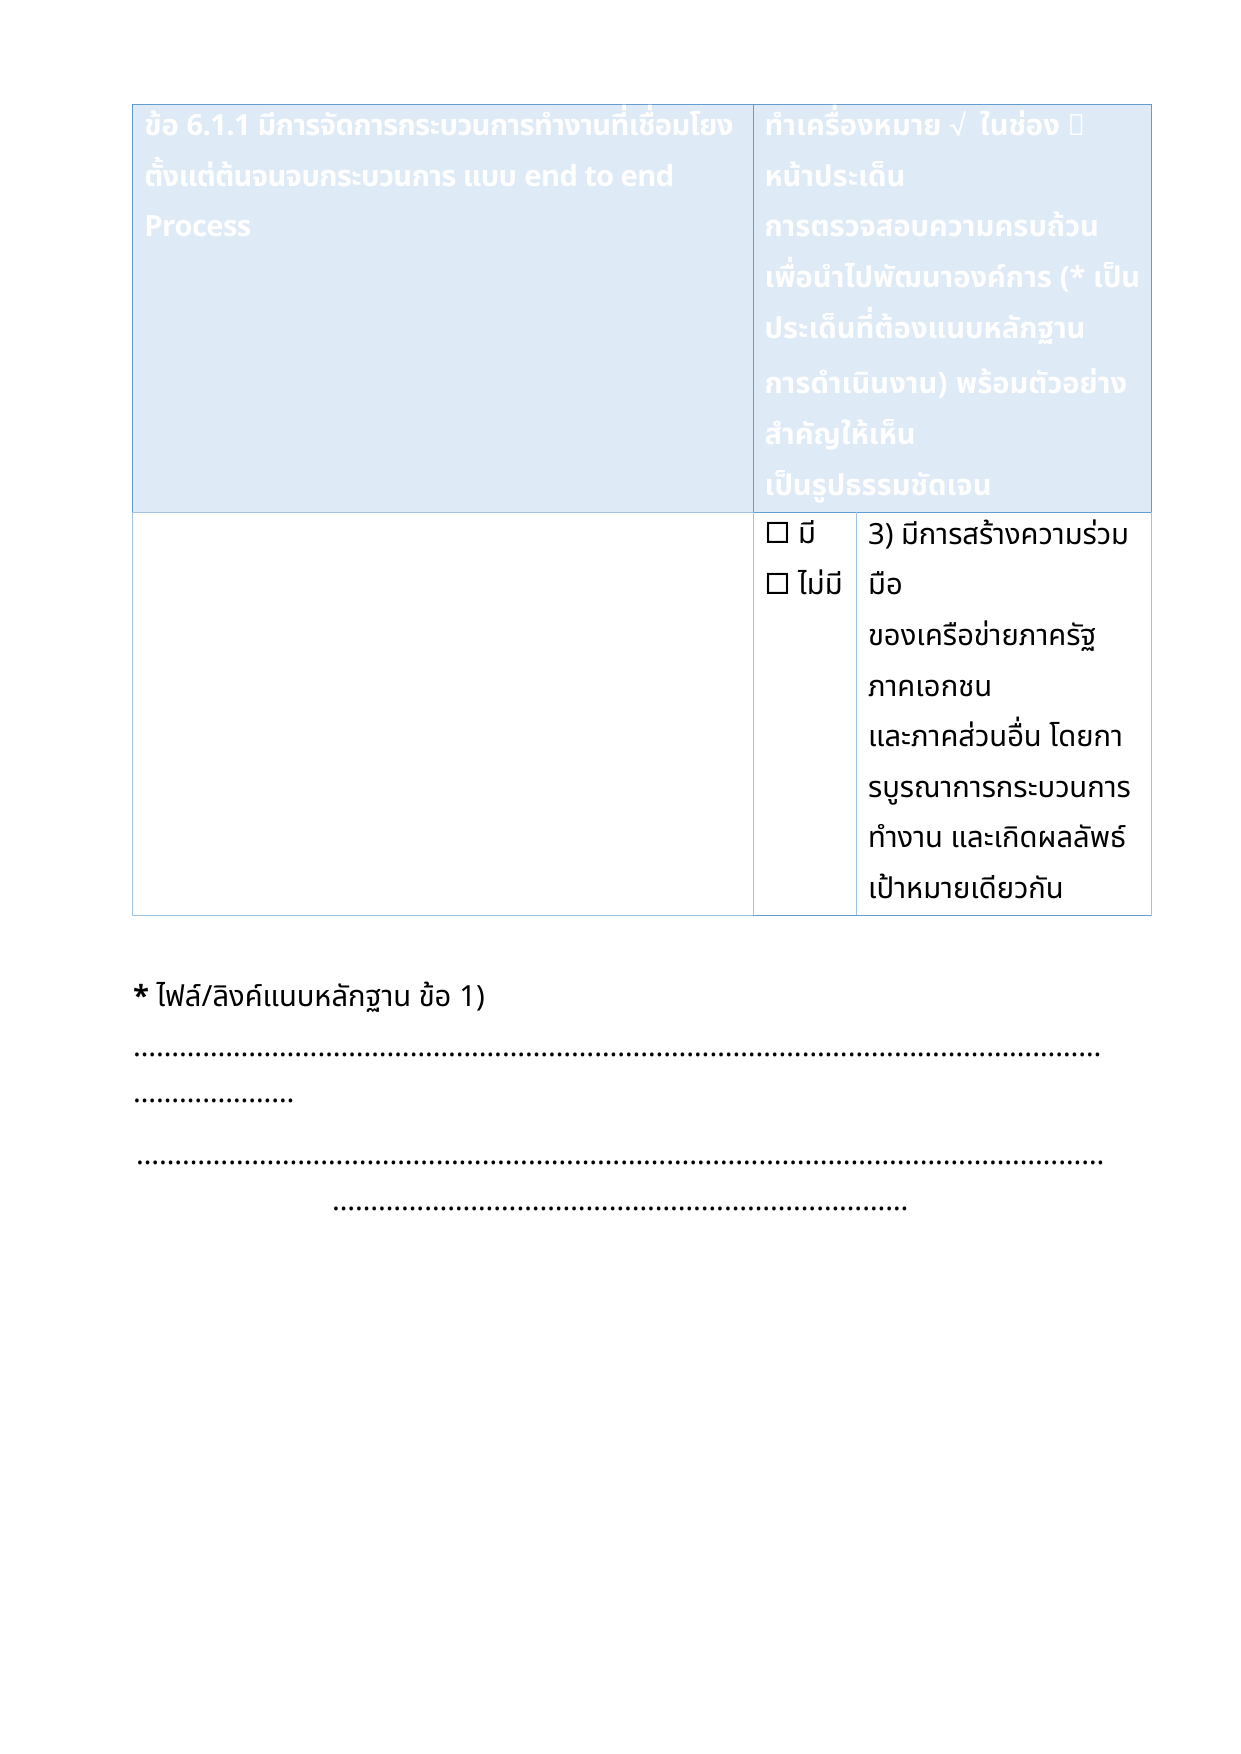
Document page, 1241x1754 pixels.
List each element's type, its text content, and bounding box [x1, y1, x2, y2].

text ………………………………………………………………………………………………………………………………………………………………………………… [133, 1133, 1107, 1218]
table_cell 3) มีการสร้างความร่วมมือ ของเครือข่ายภาครัฐ ภาคเอกชน และภาคส่วนอื่น โดยการบูรณาการกระบวนการทำงาน และเกิดผลลัพธ์เป้าหมายเดียวกัน [857, 513, 1151, 915]
table_header ทำเครื่องหมาย ในช่อง หน้าประเด็น การตรวจสอบความครบถ้วน เพื่อนำไปพัฒนาองค์การ (* เป็นประเด็นที่ต้องแนบหลักฐาน การดำเนินงาน) พร้อมตัวอย่างสำคัญให้เห็น เป็นรูปธรรมชัดเจน [754, 105, 1151, 512]
text * ไฟล์/ลิงค์แนบหลักฐาน ข้อ 1) ………………………………………………………………………………………………………………………………… [133, 975, 1107, 1111]
table_cell มี ไม่มี [754, 513, 856, 915]
table_header ข้อ 6.1.1 มีการจัดการกระบวนการทำงานที่เชื่อมโยงตั้งแต่ต้นจนจบกระบวนการ แบบ end to end Process [133, 105, 753, 512]
